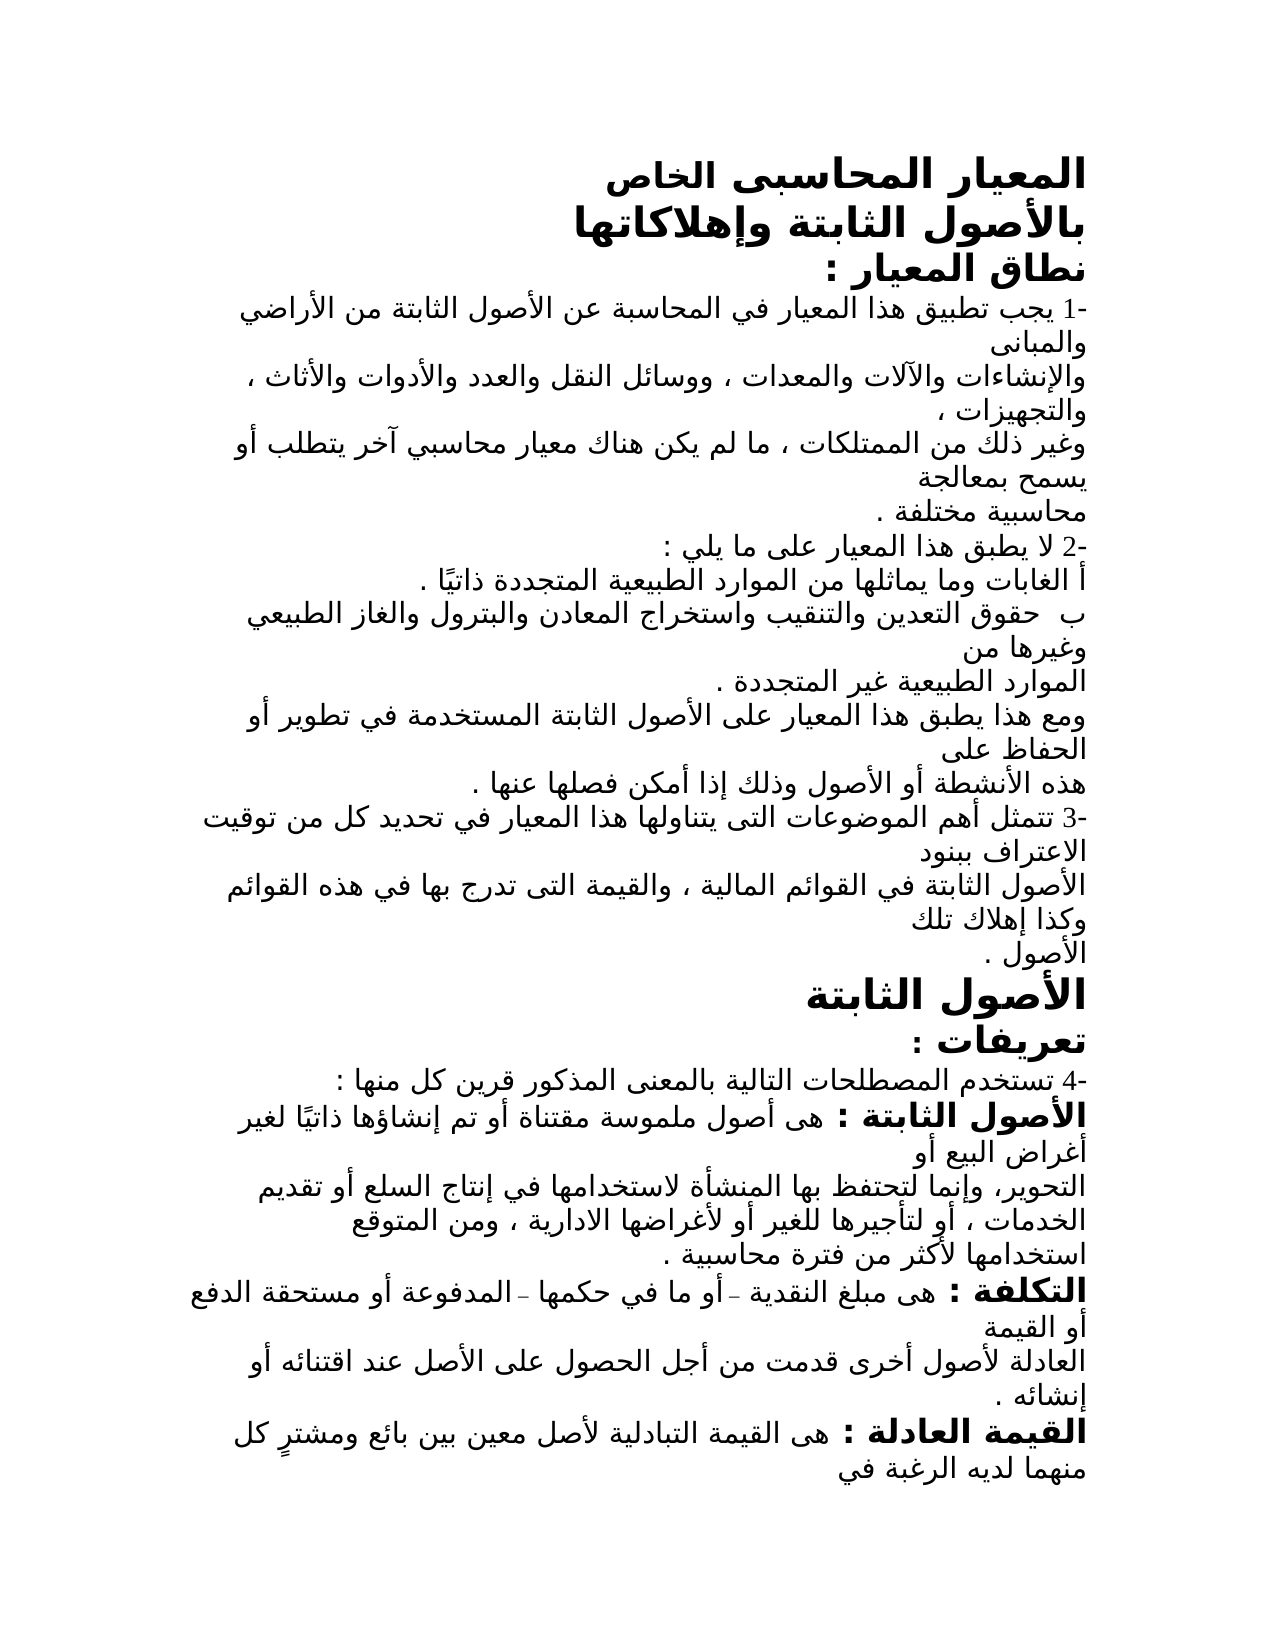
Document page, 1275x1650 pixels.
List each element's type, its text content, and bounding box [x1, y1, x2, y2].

text -1 يجب تطبيق هذا المعيار في المحاسبة عن الأصول الثابتة من الأراضي والمبانى [187, 291, 1087, 359]
text الموارد الطبيعية غير المتجددة . [187, 665, 1087, 699]
text أ الغابات وما يماثلها من الموارد الطبيعية المتجددة ذاتيًا . [187, 563, 1087, 597]
text وغير ذلك من الممتلكات ، ما لم يكن هناك معيار محاسبي آخر يتطلب أو يسمح بمعالجة [187, 427, 1087, 495]
text -3 تتمثل أهم الموضوعات التى يتناولها هذا المعيار في تحديد كل من توقيت الاعتراف ببنود [187, 801, 1087, 869]
text التكلفة : هى مبلغ النقدية – أو ما في حكمها – المدفوعة أو مستحقة الدفع أو القيمة [187, 1272, 1087, 1344]
text المعيار المحاسبى الخاص [187, 150, 1087, 198]
text الأصول الثابتة [187, 971, 1087, 1019]
text القيمة العادلة : هى القيمة التبادلية لأصل معين بين بائع ومشترٍ كل منهما لديه الرغبة في [187, 1412, 1087, 1485]
text تعريفات : [187, 1019, 1087, 1063]
text الأصول الثابتة في القوائم المالية ، والقيمة التى تدرج بها في هذه القوائم وكذا إهلاك تلك [187, 869, 1087, 937]
text استخدامها لأكثر من فترة محاسبية . [187, 1238, 1087, 1272]
text -2 لا يطبق هذا المعيار على ما يلي : [187, 529, 1087, 563]
text بالأصول الثابتة وإهلاكاتها [187, 198, 1087, 247]
text إنشائه . [187, 1378, 1087, 1412]
text العادلة لأصول أخرى قدمت من أجل الحصول على الأصل عند اقتنائه أو [187, 1344, 1087, 1378]
text والإنشاءات والآلات والمعدات ، ووسائل النقل والعدد والأدوات والأثاث ، والتجهيزات ، [187, 359, 1087, 427]
text هذه الأنشطة أو الأصول وذلك إذا أمكن فصلها عنها . [187, 767, 1087, 801]
text التحوير، وإنما لتحتفظ بها المنشأة لاستخدامها في إنتاج السلع أو تقديم [187, 1170, 1087, 1204]
text الخدمات ، أو لتأجيرها للغير أو لأغراضها الادارية ، ومن المتوقع [187, 1204, 1087, 1238]
text محاسبية مختلفة . [187, 495, 1087, 529]
text ب حقوق التعدين والتنقيب واستخراج المعادن والبترول والغاز الطبيعي وغيرها من [187, 597, 1087, 665]
text الأصول . [187, 937, 1087, 971]
text -4 تستخدم المصطلحات التالية بالمعنى المذكور قرين كل منها : [187, 1063, 1087, 1097]
text ومع هذا يطبق هذا المعيار على الأصول الثابتة المستخدمة في تطوير أو الحفاظ على [187, 699, 1087, 767]
text نطاق المعيار : [187, 247, 1087, 291]
text الأصول الثابتة : هى أصول ملموسة مقتناة أو تم إنشاؤها ذاتيًا لغير أغراض البيع أو [187, 1097, 1087, 1170]
